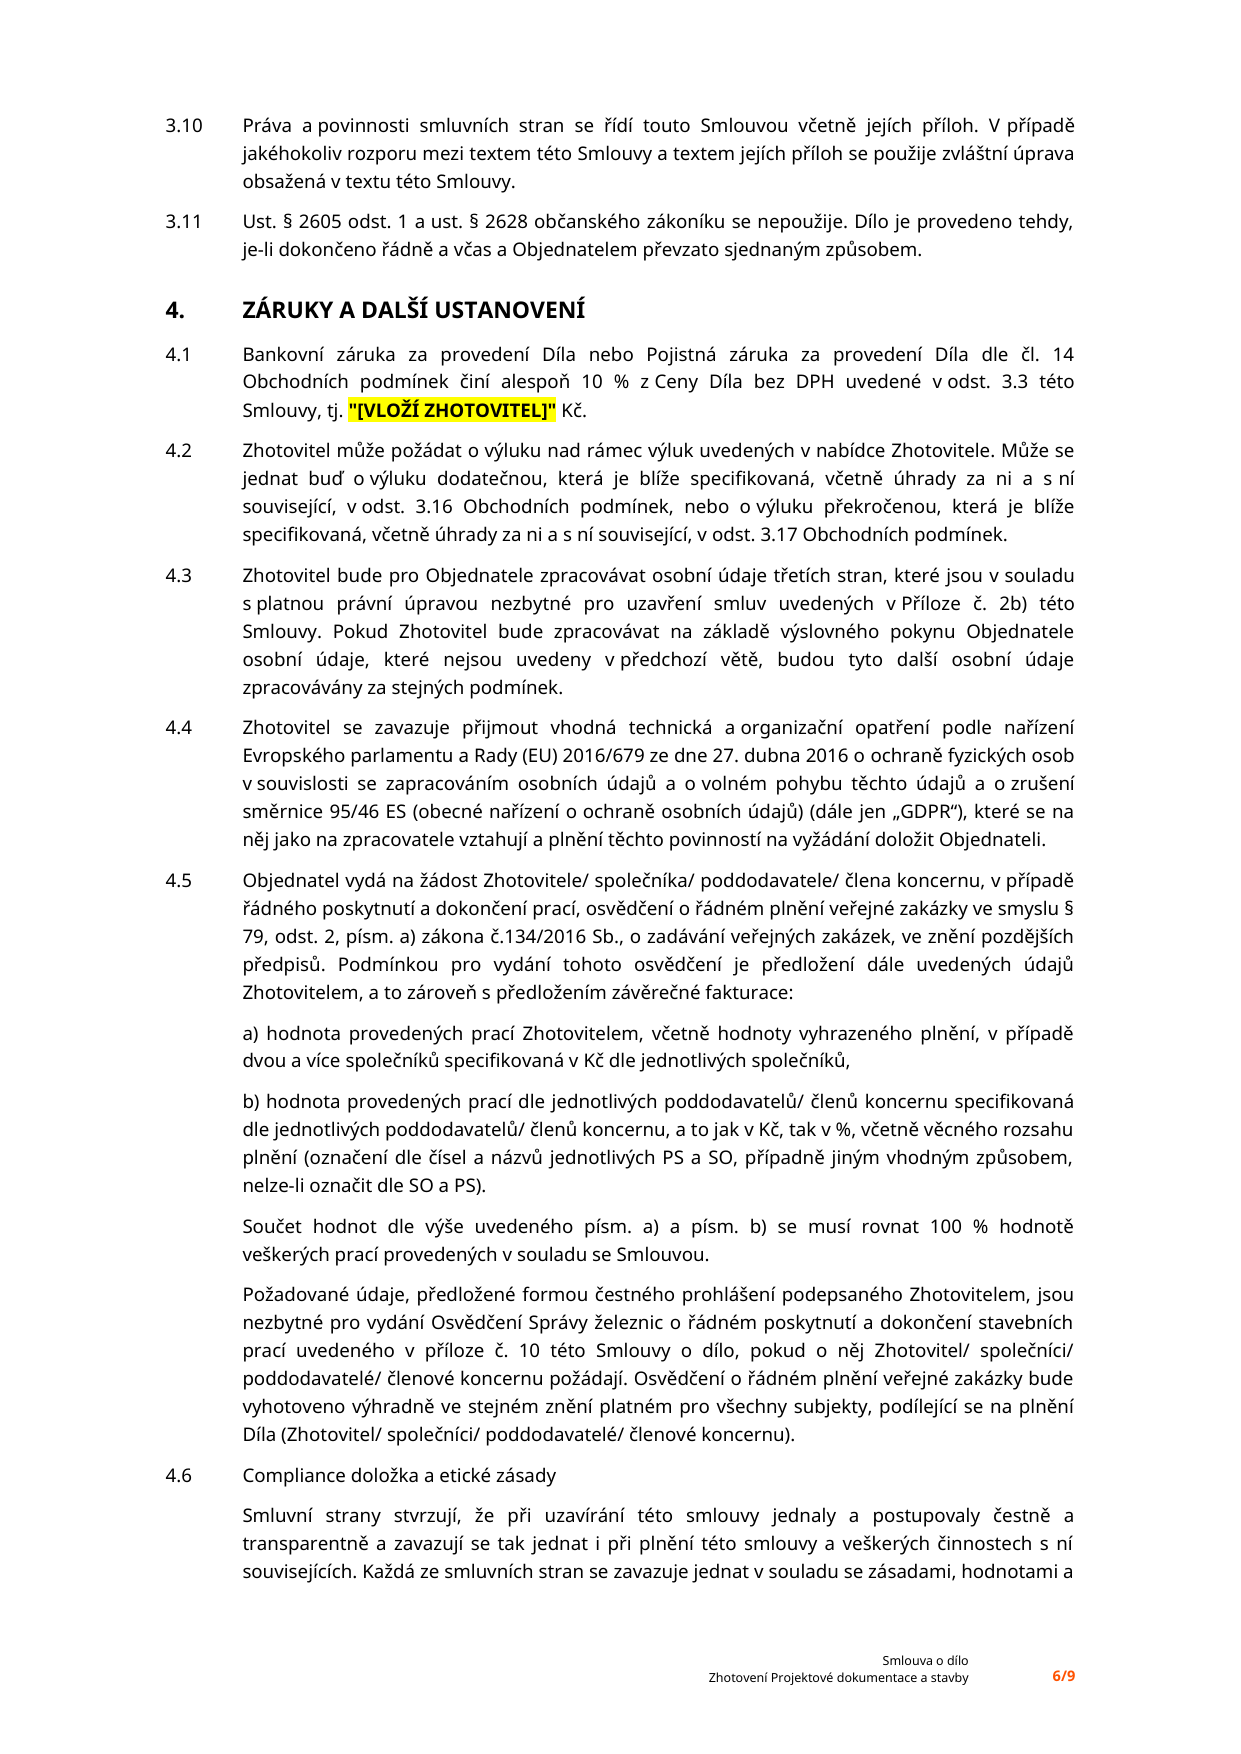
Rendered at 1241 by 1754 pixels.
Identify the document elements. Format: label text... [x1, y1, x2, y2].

list b) hodnota provedených prací dle jednotlivých poddodavatelů/ členů koncernu specifikovaná dle jednotlivých poddodavatelů/ členů koncernu, a to jak v Kč, tak v %, včetně věcného rozsahu plnění (označení dle čísel a názvů jednotlivých PS a SO, případně jiným vhodným způsobem, nelze-li označit dle SO a PS). [242, 1088, 1075, 1198]
text Práva a povinnosti smluvních stran se řídí touto Smlouvou včetně jejích příloh. V případě jakéhokoliv rozporu mezi textem této Smlouvy a textem jejích příloh se použije zvláštní úprava obsažená v textu této Smlouvy. [165, 112, 1075, 194]
list Požadované údaje, předložené formou čestného prohlášení podepsaného Zhotovitelem, jsou nezbytné pro vydání Osvědčení Správy železnic o řádném poskytnutí a dokončení stavebních prací uvedeného v příloze č. 10 této Smlouvy o dílo, pokud o něj Zhotovitel/ společníci/ poddodavatelé/ členové koncernu požádají. Osvědčení o řádném plnění veřejné zakázky bude vyhotoveno výhradně ve stejném znění platném pro všechny subjekty, podílející se na plnění Díla (Zhotovitel/ společníci/ poddodavatelé/ členové koncernu). [242, 1281, 1075, 1447]
text Ust. § 2605 odst. 1 a ust. § 2628 občanského zákoníku se nepoužije. Dílo je provedeno tehdy, je-li dokončeno řádně a včas a Objednatelem převzato sjednaným způsobem. [165, 209, 1075, 262]
list a) hodnota provedených prací Zhotovitelem, včetně hodnoty vyhrazeného plnění, v případě dvou a více společníků specifikovaná v Kč dle jednotlivých společníků, [242, 1020, 1075, 1073]
text Zhotovitel může požádat o výluku nad rámec výluk uvedených v nabídce Zhotovitele. Může se jednat buď o výluku dodatečnou, která je blíže specifikovaná, včetně úhrady za ni a s ní související, v odst. 3.16 Obchodních podmínek, nebo o výluku překročenou, která je blíže specifikovaná, včetně úhrady za ni a s ní související, v odst. 3.17 Obchodních podmínek. [165, 437, 1075, 547]
text Compliance doložka a etické zásady [165, 1462, 1075, 1488]
text Zhotovitel se zavazuje přijmout vhodná technická a organizační opatření podle nařízení Evropského parlamentu a Rady (EU) 2016/679 ze dne 27. dubna 2016 o ochraně fyzických osob v souvislosti se zapracováním osobních údajů a o volném pohybu těchto údajů a o zrušení směrnice 95/46 ES (obecné nařízení o ochraně osobních údajů) (dále jen „GDPR“), které se na něj jako na zpracovatele vztahují a plnění těchto povinností na vyžádání doložit Objednateli. [165, 714, 1075, 852]
list Součet hodnot dle výše uvedeného písm. a) a písm. b) se musí rovnat 100 % hodnotě veškerých prací provedených v souladu se Smlouvou. [242, 1213, 1075, 1266]
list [242, 1503, 1075, 1584]
text ZÁRUKY A DALŠÍ USTANOVENÍ [165, 294, 1075, 325]
text Bankovní záruka za provedení Díla nebo Pojistná záruka za provedení Díla dle čl. 14 Obchodních podmínek činí alespoň 10 % z Ceny Díla bez DPH uvedené v odst. 3.3 této Smlouvy, tj. "[VLOŽÍ ZHOTOVITEL]" Kč. [165, 341, 1075, 422]
list Objednatel vydá na žádost Zhotovitele/ společníka/ poddodavatele/ člena koncernu, v případě řádného poskytnutí a dokončení prací, osvědčení o řádném plnění veřejné zakázky ve smyslu § 79, odst. 2, písm. a) zákona č.134/2016 Sb., o zadávání veřejných zakázek, ve znění pozdějších předpisů. Podmínkou pro vydání tohoto osvědčení je předložení dále uvedených údajů Zhotovitelem, a to zároveň s předložením závěrečné fakturace: [165, 867, 1075, 1005]
text Zhotovitel bude pro Objednatele zpracovávat osobní údaje třetích stran, které jsou v souladu s platnou právní úpravou nezbytné pro uzavření smluv uvedených v Příloze č. 2b) této Smlouvy. Pokud Zhotovitel bude zpracovávat na základě výslovného pokynu Objednatele osobní údaje, které nejsou uvedeny v předchozí větě, budou tyto další osobní údaje zpracovávány za stejných podmínek. [165, 562, 1075, 699]
